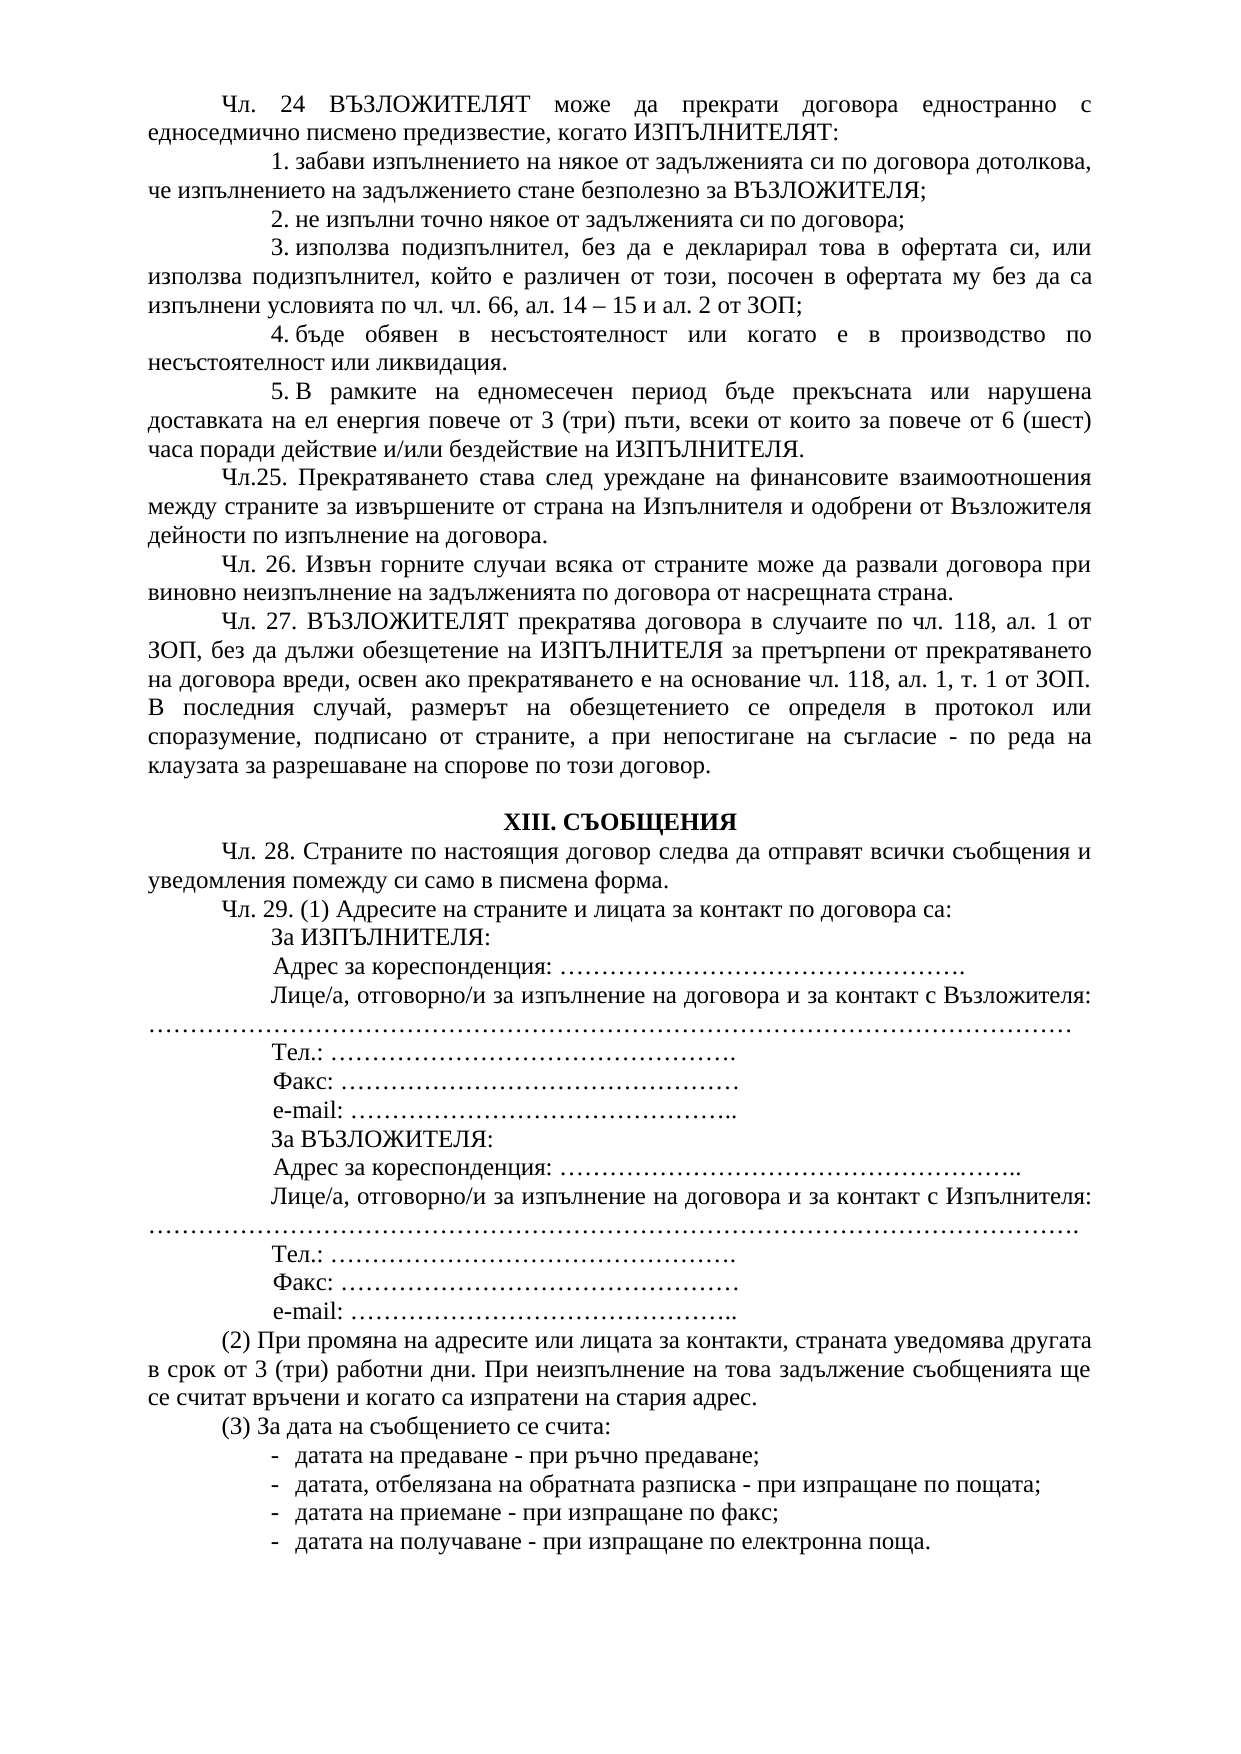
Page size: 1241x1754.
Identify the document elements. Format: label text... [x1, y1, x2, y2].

text Чл. 26. Извън горните случаи всяка от страните може да развали договора при виновно неизпълнение на задълженията по договора от насрещната страна. [148, 549, 1093, 606]
text - датата на получаване - при изпращане по електронна поща. [148, 1526, 1093, 1555]
text - датата на приемане - при изпращане по факс; [148, 1497, 1093, 1526]
text - датата, отбелязана на обратната разписка - при изпращане по пощата; [148, 1469, 1093, 1497]
text Тел.: …………………………………………. [148, 1037, 1093, 1066]
text 1. забави изпълнението на някое от задълженията си по договора дотолкова, че изпълнението на задължението стане безполезно за ВЪЗЛОЖИТЕЛЯ; [148, 146, 1093, 204]
text Лице/а, отговорно/и за изпълнение на договора и за контакт с Възложителя: ………………………………………………………………………………………………… [148, 980, 1093, 1037]
text 2. не изпълни точно някое от задълженията си по договора; [148, 204, 1093, 232]
text 3. използва подизпълнител, без да е декларирал това в офертата си, или използва подизпълнител, който е различен от този, посочен в офертата му без да са изпълнени условията по чл. чл. 66, ал. 14 – 15 и ал. 2 от ЗОП; [148, 232, 1093, 319]
text Лице/а, отговорно/и за изпълнение на договора и за контакт с Изпълнителя: …………………………………………………………………………………………………. [148, 1181, 1093, 1239]
text Факс: ………………………………………… [148, 1267, 1093, 1296]
text За ИЗПЪЛНИТЕЛЯ: [148, 922, 1093, 951]
text Тел.: …………………………………………. [148, 1239, 1093, 1267]
text Адрес за кореспонденция: ……………………………………………….. [148, 1152, 1093, 1181]
text 4. бъде обявен в несъстоятелност или когато е в производство по несъстоятелност или ликвидация. [148, 319, 1093, 376]
text 5. В рамките на едномесечен период бъде прекъсната или нарушена доставката на ел енергия повече от 3 (три) пъти, всеки от които за повече от 6 (шест) часа поради действие и/или бездействие на ИЗПЪЛНИТЕЛЯ. [148, 376, 1093, 462]
text e-mail: ……………………………………….. [148, 1296, 1093, 1325]
text Чл. 28. Страните по настоящия договор следва да отправят всички съобщения и уведомления помежду си само в писмена форма. [148, 836, 1093, 894]
text XIII. СЪОБЩЕНИЯ [148, 807, 1093, 836]
text Адрес за кореспонденция: …………………………………………. [148, 951, 1093, 980]
text (2) При промяна на адресите или лицата за контакти, страната уведомява другата в срок от 3 (три) работни дни. При неизпълнение на това задължение съобщенията ще се считат връчени и когато са изпратени на стария адрес. [148, 1325, 1093, 1411]
text Чл. 24 ВЪЗЛОЖИТЕЛЯТ може да прекрати договора едностранно с едноседмично писмено предизвестие, когато ИЗПЪЛНИТЕЛЯТ: [148, 89, 1093, 146]
text - датата на предаване - при ръчно предаване; [148, 1440, 1093, 1469]
text (3) За дата на съобщението се счита: [148, 1411, 1093, 1440]
text За ВЪЗЛОЖИТЕЛЯ: [148, 1124, 1093, 1152]
text Факс: ………………………………………… [148, 1066, 1093, 1095]
text Чл. 27. ВЪЗЛОЖИТЕЛЯТ прекратява договора в случаите по чл. 118, ал. 1 от ЗОП, без да дължи обезщетение на ИЗПЪЛНИТЕЛЯ за претърпени от прекратяването на договора вреди, освен ако прекратяването е на основание чл. 118, ал. 1, т. 1 от ЗОП. В последния случай, размерът на обезщетението се определя в протокол или споразумение, подписано от страните, а при непостигане на съгласие - по реда на клаузата за разрешаване на спорове по този договор. [148, 606, 1093, 779]
text Чл.25. Прекратяването става след уреждане на финансовите взаимоотношения между страните за извършените от страна на Изпълнителя и одобрени от Възложителя дейности по изпълнение на договора. [148, 462, 1093, 549]
text e-mail: ……………………………………….. [148, 1095, 1093, 1124]
text Чл. 29. (1) Адресите на страните и лицата за контакт по договора са: [148, 894, 1093, 922]
